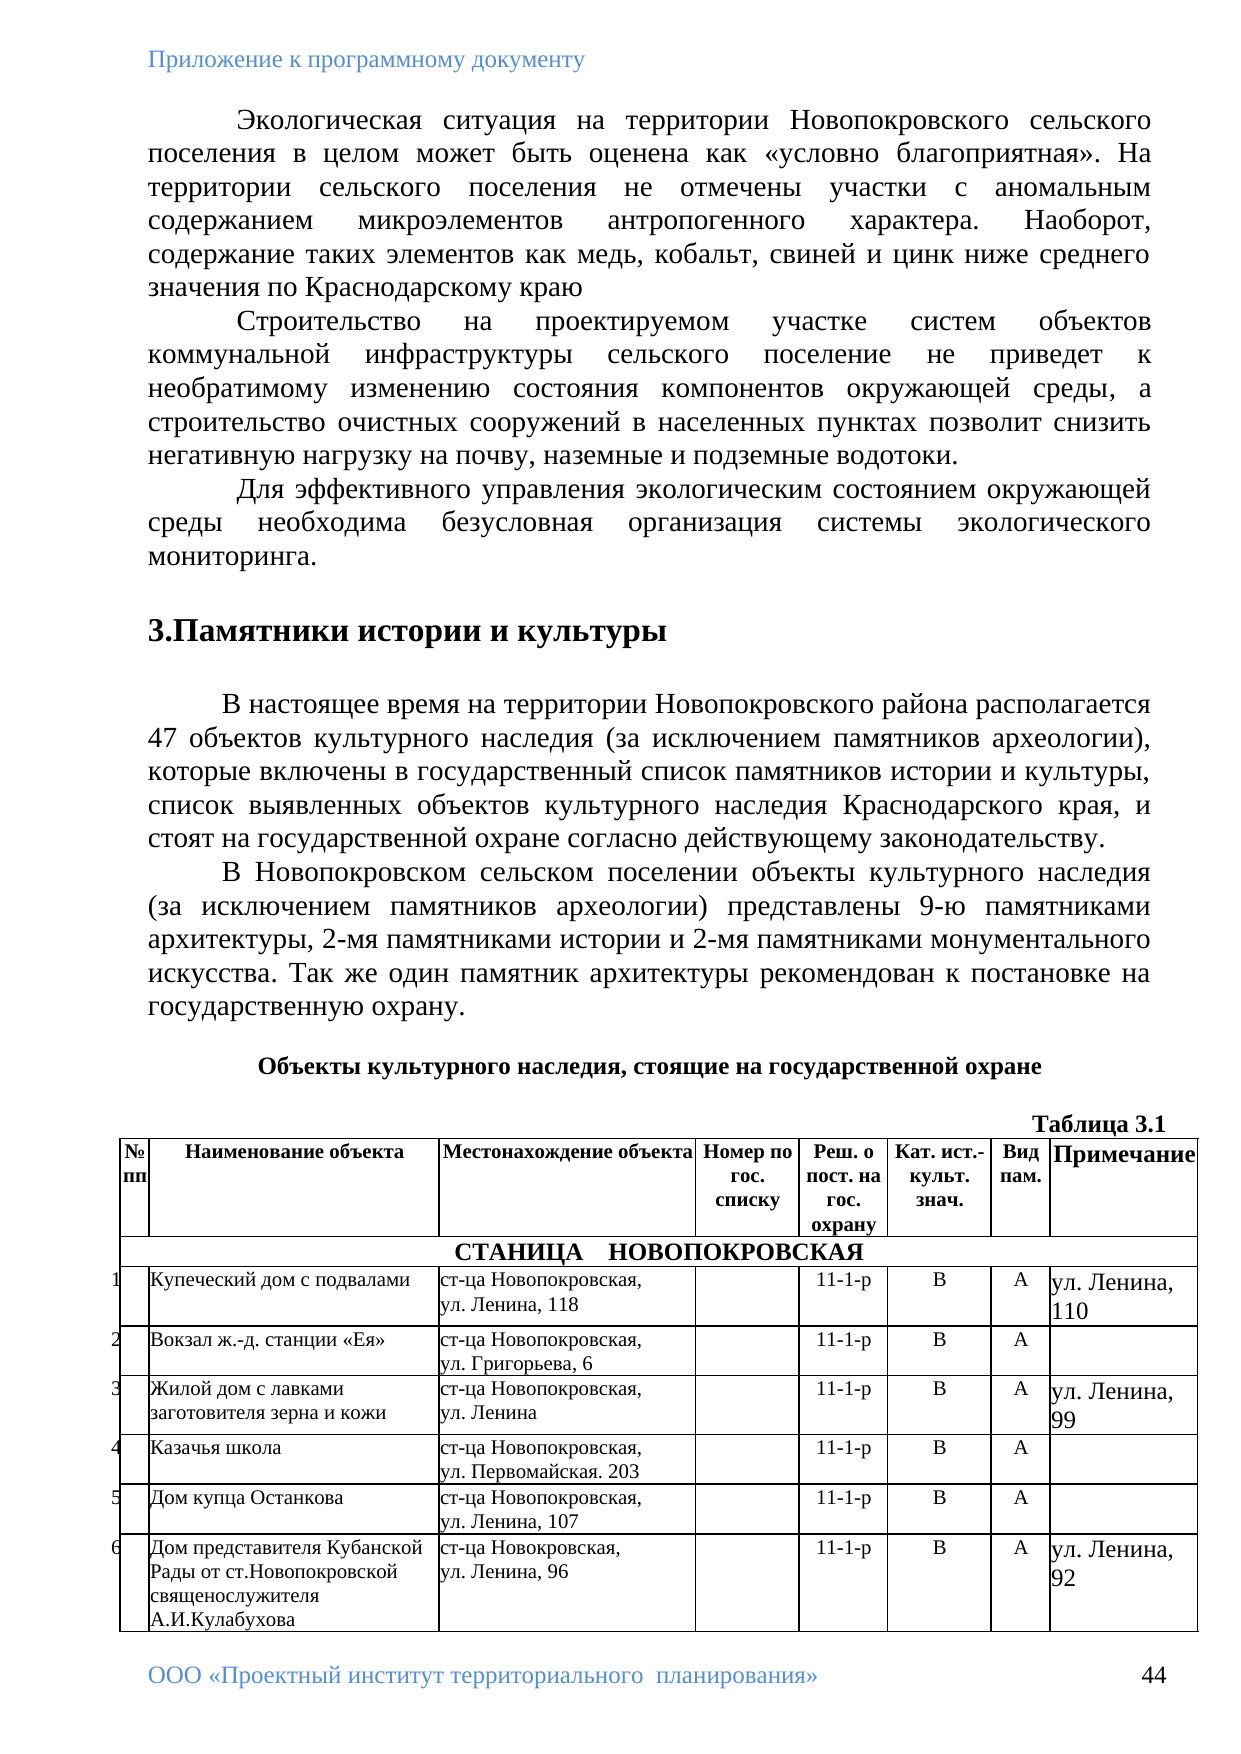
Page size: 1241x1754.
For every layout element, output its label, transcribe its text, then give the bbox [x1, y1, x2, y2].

table_header Местонахождение объекта [440, 1139, 695, 1236]
table_cell ст-ца Новопокровская, ул. Первомайская. 203 [440, 1435, 695, 1483]
table_cell [696, 1535, 798, 1631]
table_cell В [888, 1327, 990, 1374]
table_cell Жилой дом с лавками заготовителя зерна и кожи [150, 1376, 438, 1434]
text В настоящее время на территории Новопокровского района располагается 47 объектов культурного наследия (за исключением памятников археологии), которые включены в государственный список памятников истории и культуры, список выявленных объектов культурного наследия Краснодарского края, и стоят на государственной охране согласно действующему законодательству. [148, 686, 1152, 854]
table_cell 11-1-р [800, 1376, 887, 1434]
table_cell ст-ца Новокровская, ул. Ленина, 96 [440, 1535, 695, 1631]
text В Новопокровском сельском поселении объекты культурного наследия (за исключением памятников археологии) представлены 9-ю памятниками архитектуры, 2-мя памятниками истории и 2-мя памятниками монументального искусства. Так же один памятник архитектуры рекомендован к постановке на государственную охрану. [148, 854, 1152, 1022]
text Экологическая ситуация на территории Новопокровского сельского поселения в целом может быть оценена как «условно благоприятная». На территории сельского поселения не отмечены участки с аномальным содержанием микроэлементов антропогенного характера. Наоборот, содержание таких элементов как медь, кобальт, свиней и цинк ниже среднего значения по Краснодарскому краю [148, 102, 1152, 303]
table_cell А [992, 1376, 1049, 1434]
table_cell [696, 1376, 798, 1434]
table_cell А [992, 1327, 1049, 1374]
table_cell Дом представителя Кубанской Рады от ст.Новопокровской священослужителя А.И.Кулабухова [150, 1535, 438, 1631]
table_header Реш. о пост. на гос. охрану [800, 1139, 887, 1236]
table_cell 11-1-р [800, 1485, 887, 1533]
table_cell 11-1-р [800, 1327, 887, 1374]
text Объекты культурного наследия, стоящие на государственной охране [148, 1051, 1152, 1080]
table_cell Вокзал ж.-д. станции «Ея» [150, 1327, 438, 1374]
table_cell 1 [121, 1267, 148, 1325]
text Таблица 3.1 [148, 1109, 1166, 1138]
table_cell В [888, 1485, 990, 1533]
table_cell [1051, 1435, 1197, 1483]
table_header Примечание [1051, 1139, 1197, 1236]
table_cell А [992, 1435, 1049, 1483]
table_cell ул. Ленина, 92 [1051, 1535, 1197, 1631]
table_cell [1051, 1485, 1197, 1533]
table_cell Казачья школа [150, 1435, 438, 1483]
text Строительство на проектируемом участке систем объектов коммунальной инфраструктуры сельского поселение не приведет к необратимому изменению состояния компонентов окружающей среды, а строительство очистных сооружений в населенных пунктах позволит снизить негативную нагрузку на почву, наземные и подземные водотоки. [148, 303, 1152, 471]
table_cell В [888, 1435, 990, 1483]
table_header Наименование объекта [150, 1139, 438, 1236]
table_header Номер по гос. списку [696, 1139, 798, 1236]
table_cell ст-ца Новопокровская, ул. Григорьева, 6 [440, 1327, 695, 1374]
table_cell 2 [121, 1327, 148, 1374]
text 3.Памятники истории и культуры [148, 610, 1152, 648]
table_cell В [888, 1376, 990, 1434]
table_cell А [992, 1535, 1049, 1631]
table_cell 11-1-р [800, 1435, 887, 1483]
table_cell 4 [121, 1435, 148, 1483]
table_cell 6 [121, 1535, 148, 1631]
table_cell 5 [121, 1485, 148, 1533]
table_cell 11-1-р [800, 1267, 887, 1325]
table_cell ул. Ленина, 110 [1051, 1267, 1197, 1325]
table_cell [696, 1267, 798, 1325]
table_cell ст-ца Новопокровская, ул. Ленина [440, 1376, 695, 1434]
table_cell ст-ца Новопокровская, ул. Ленина, 118 [440, 1267, 695, 1325]
table_cell Купеческий дом с подвалами [150, 1267, 438, 1325]
table_cell [696, 1327, 798, 1374]
table_cell ул. Ленина, 99 [1051, 1376, 1197, 1434]
table_cell Дом купца Останкова [150, 1485, 438, 1533]
table_header Кат. ист.-культ. знач. [888, 1139, 990, 1236]
table_cell 3 [121, 1376, 148, 1434]
table_cell В [888, 1535, 990, 1631]
table_cell [1051, 1327, 1197, 1374]
table_cell [696, 1435, 798, 1483]
table_cell В [888, 1267, 990, 1325]
table_header Вид пам. [992, 1139, 1049, 1236]
table_cell [696, 1485, 798, 1533]
text Для эффективного управления экологическим состоянием окружающей среды необходима безусловная организация системы экологического мониторинга. [148, 471, 1152, 571]
table_header № пп [121, 1139, 148, 1236]
table_cell А [992, 1485, 1049, 1533]
table_cell А [992, 1267, 1049, 1325]
table_cell ст-ца Новопокровская, ул. Ленина, 107 [440, 1485, 695, 1533]
table_cell СТАНИЦА НОВОПОКРОВСКАЯ [121, 1237, 1197, 1266]
table_cell 11-1-р [800, 1535, 887, 1631]
